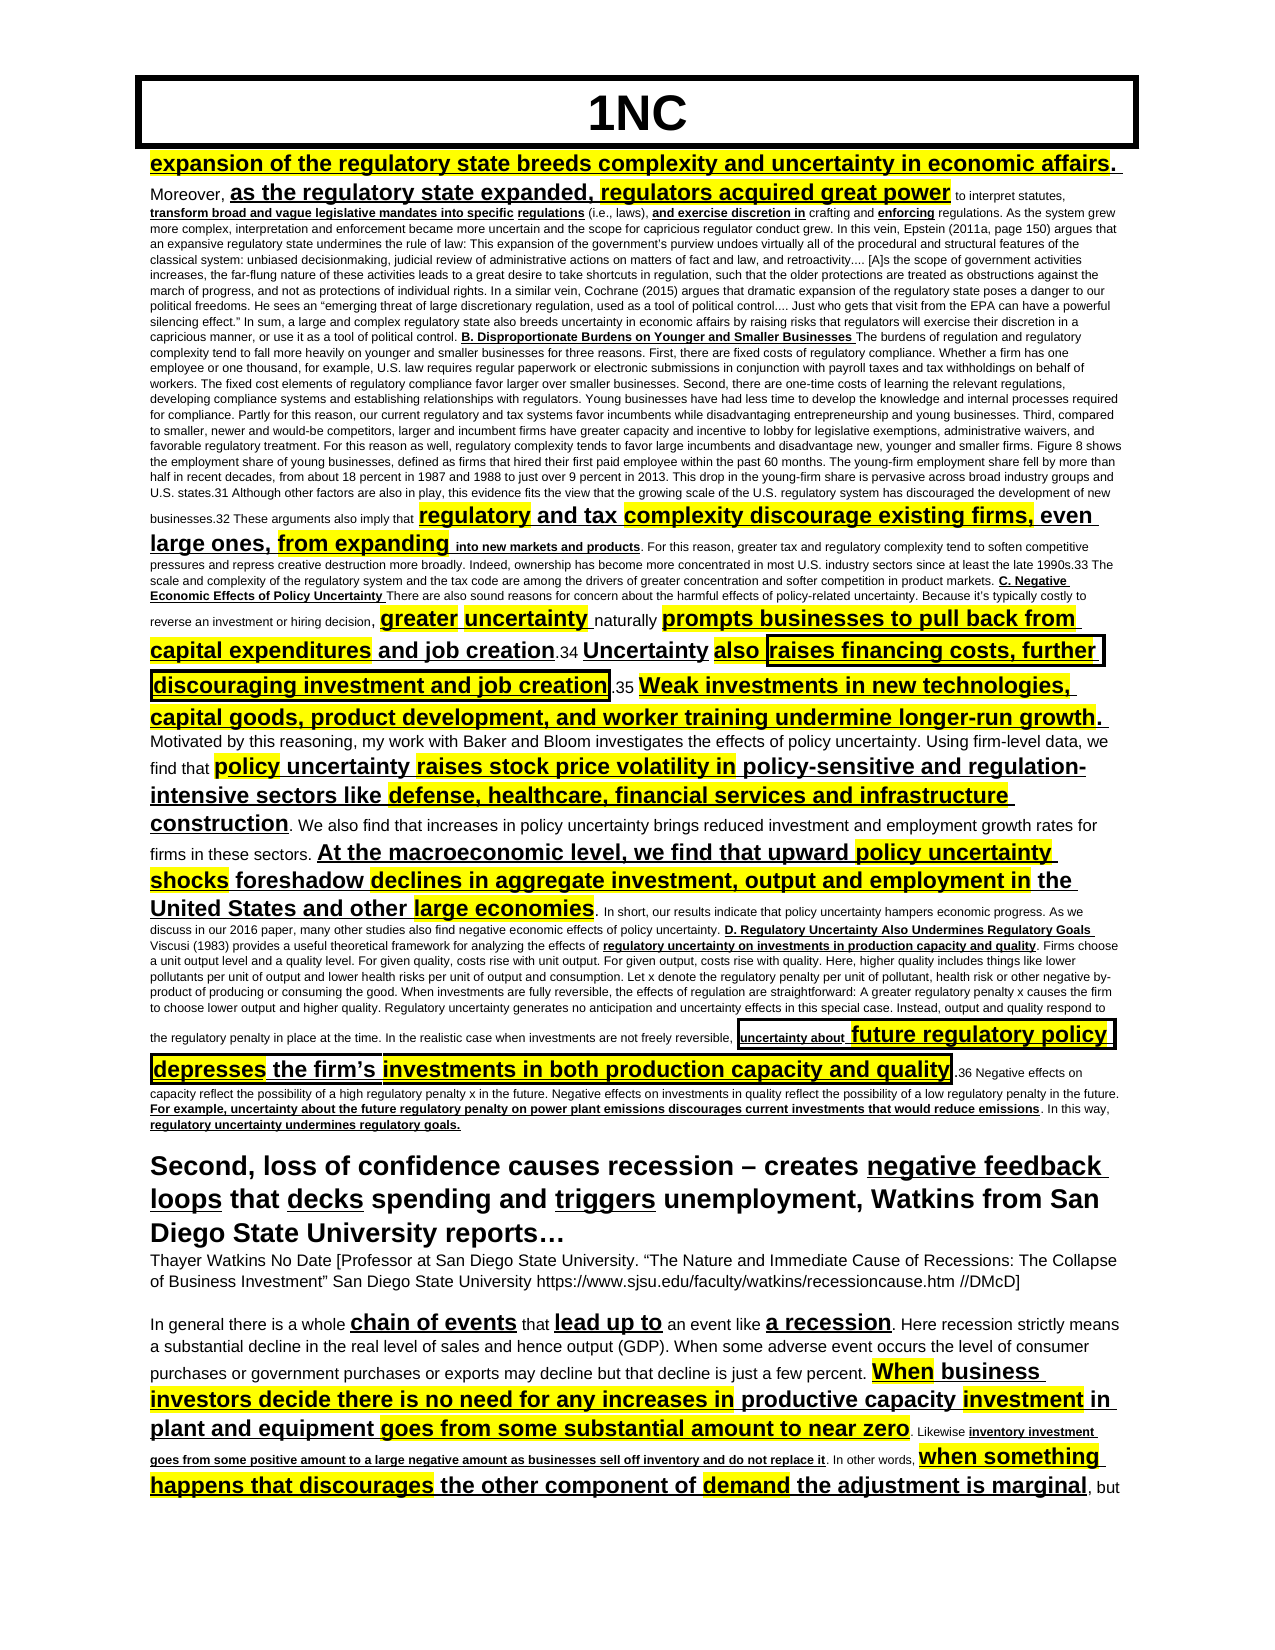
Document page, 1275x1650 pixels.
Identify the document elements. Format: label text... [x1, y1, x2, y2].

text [150, 1309, 1125, 1498]
text Thayer Watkins No Date [Professor at San Diego State University. “The Nature and Immediate Cause of Recessions: The Collapse of Business Investment” San Diego State University https://www.sjsu.edu/faculty/watkins/recessioncause.htm //DMcD] [150, 1251, 1125, 1291]
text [150, 150, 1125, 1132]
subtitle Second, loss of confidence causes recession – creates negative feedback loops that decks spending and triggers unemployment, Watkins from San Diego State University reports… [150, 1149, 1125, 1248]
